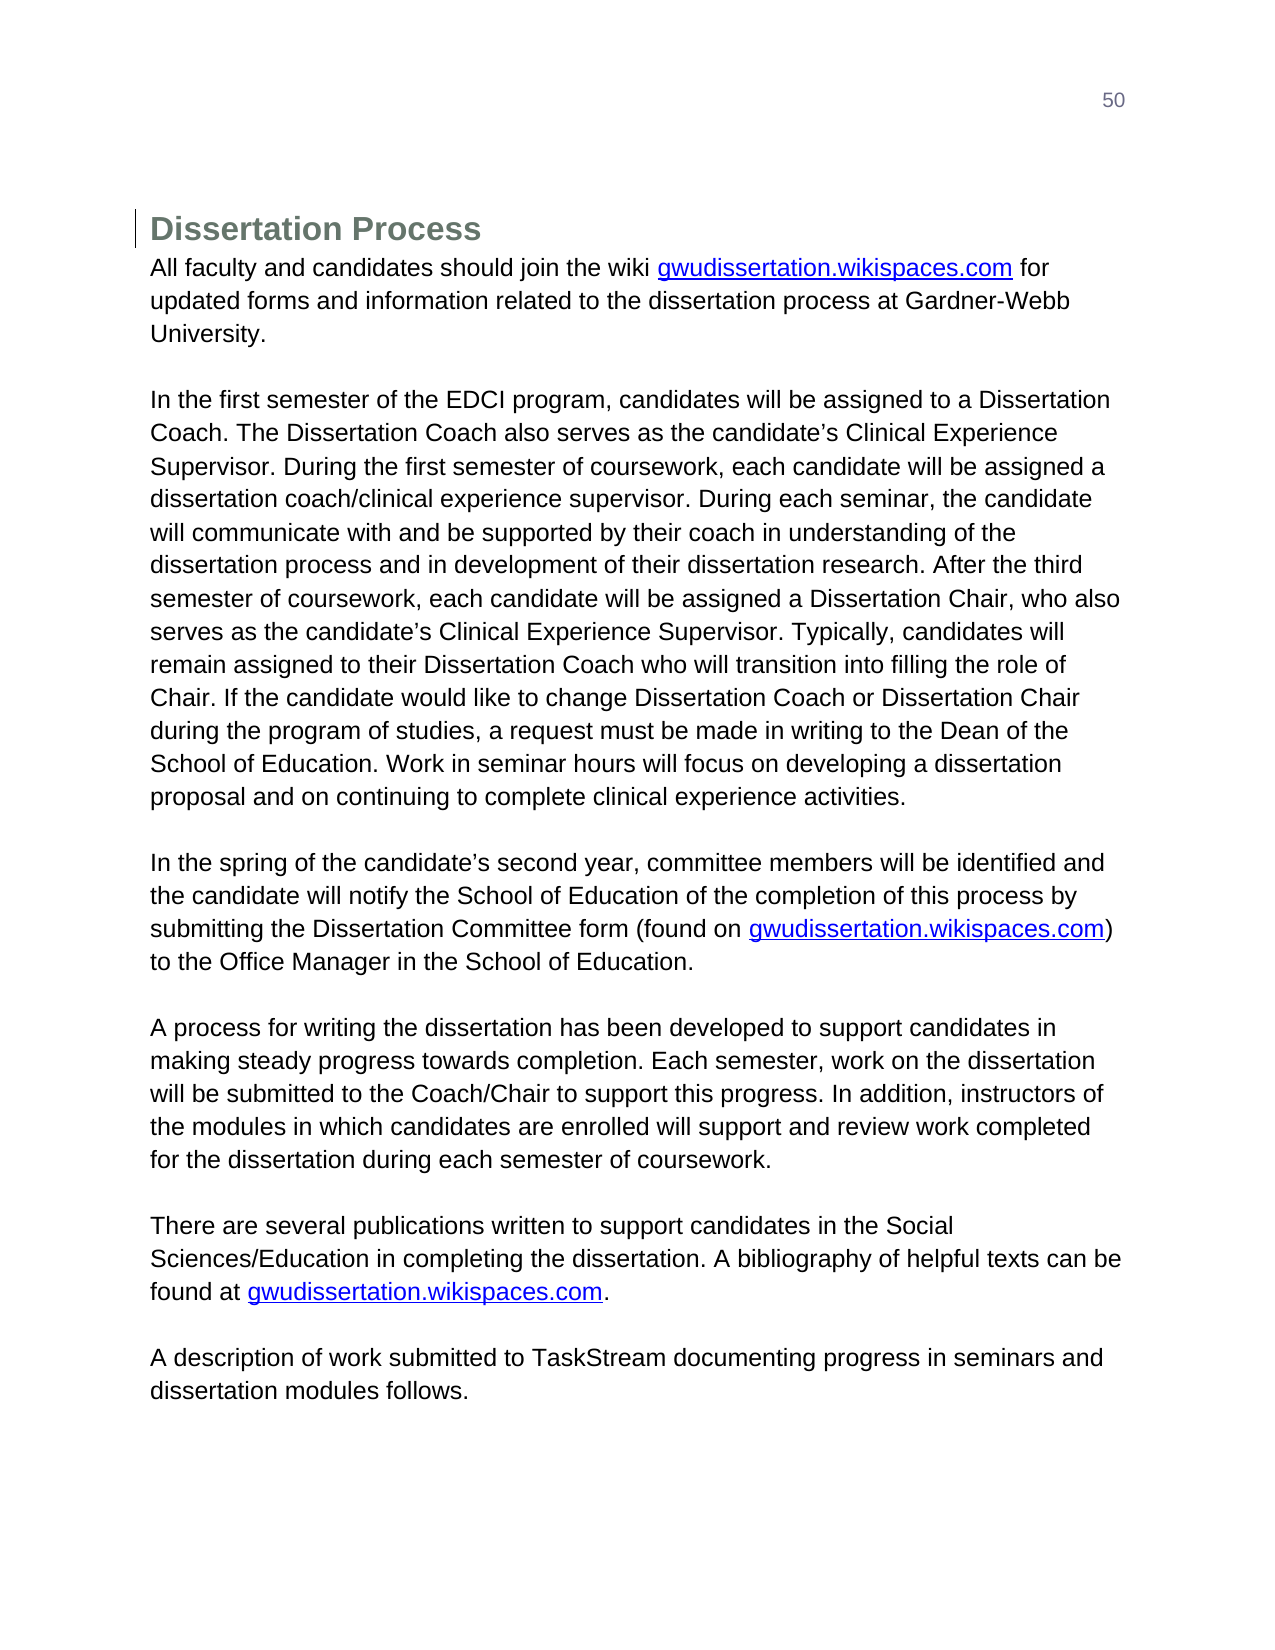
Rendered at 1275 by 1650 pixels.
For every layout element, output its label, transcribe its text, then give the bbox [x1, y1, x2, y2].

subtitle Dissertation Process [150, 209, 1125, 248]
text There are several publications written to support candidates in the Social Sciences/Education in completing the dissertation. A bibliography of helpful texts can be found at gwudissertation.wikispaces.com. [150, 1211, 1125, 1306]
text In the first semester of the EDCI program, candidates will be assigned to a Dissertation Coach. The Dissertation Coach also serves as the candidate’s Clinical Experience Supervisor. During the first semester of coursework, each candidate will be assigned a dissertation coach/clinical experience supervisor. During each seminar, the candidate will communicate with and be supported by their coach in understanding of the dissertation process and in development of their dissertation research. After the third semester of coursework, each candidate will be assigned a Dissertation Chair, who also serves as the candidate’s Clinical Experience Supervisor. Typically, candidates will remain assigned to their Dissertation Coach who will transition into filling the role of Chair. If the candidate would like to change Dissertation Coach or Dissertation Chair during the program of studies, a request must be made in writing to the Dean of the School of Education. Work in seminar hours will focus on developing a dissertation proposal and on continuing to complete clinical experience activities. [150, 385, 1125, 810]
text A description of work submitted to TaskStream documenting progress in seminars and dissertation modules follows. [150, 1343, 1125, 1405]
text A process for writing the dissertation has been developed to support candidates in making steady progress towards completion. Each semester, work on the dissertation will be submitted to the Coach/Chair to support this progress. In addition, instructors of the modules in which candidates are enrolled will support and review work completed for the dissertation during each semester of coursework. [150, 1013, 1125, 1174]
text All faculty and candidates should join the wiki gwudissertation.wikispaces.com for updated forms and information related to the dissertation process at Gardner-Webb University. [150, 253, 1125, 348]
text In the spring of the candidate’s second year, committee members will be identified and the candidate will notify the School of Education of the completion of this process by submitting the Dissertation Committee form (found on gwudissertation.wikispaces.com) to the Office Manager in the School of Education. [150, 848, 1125, 976]
